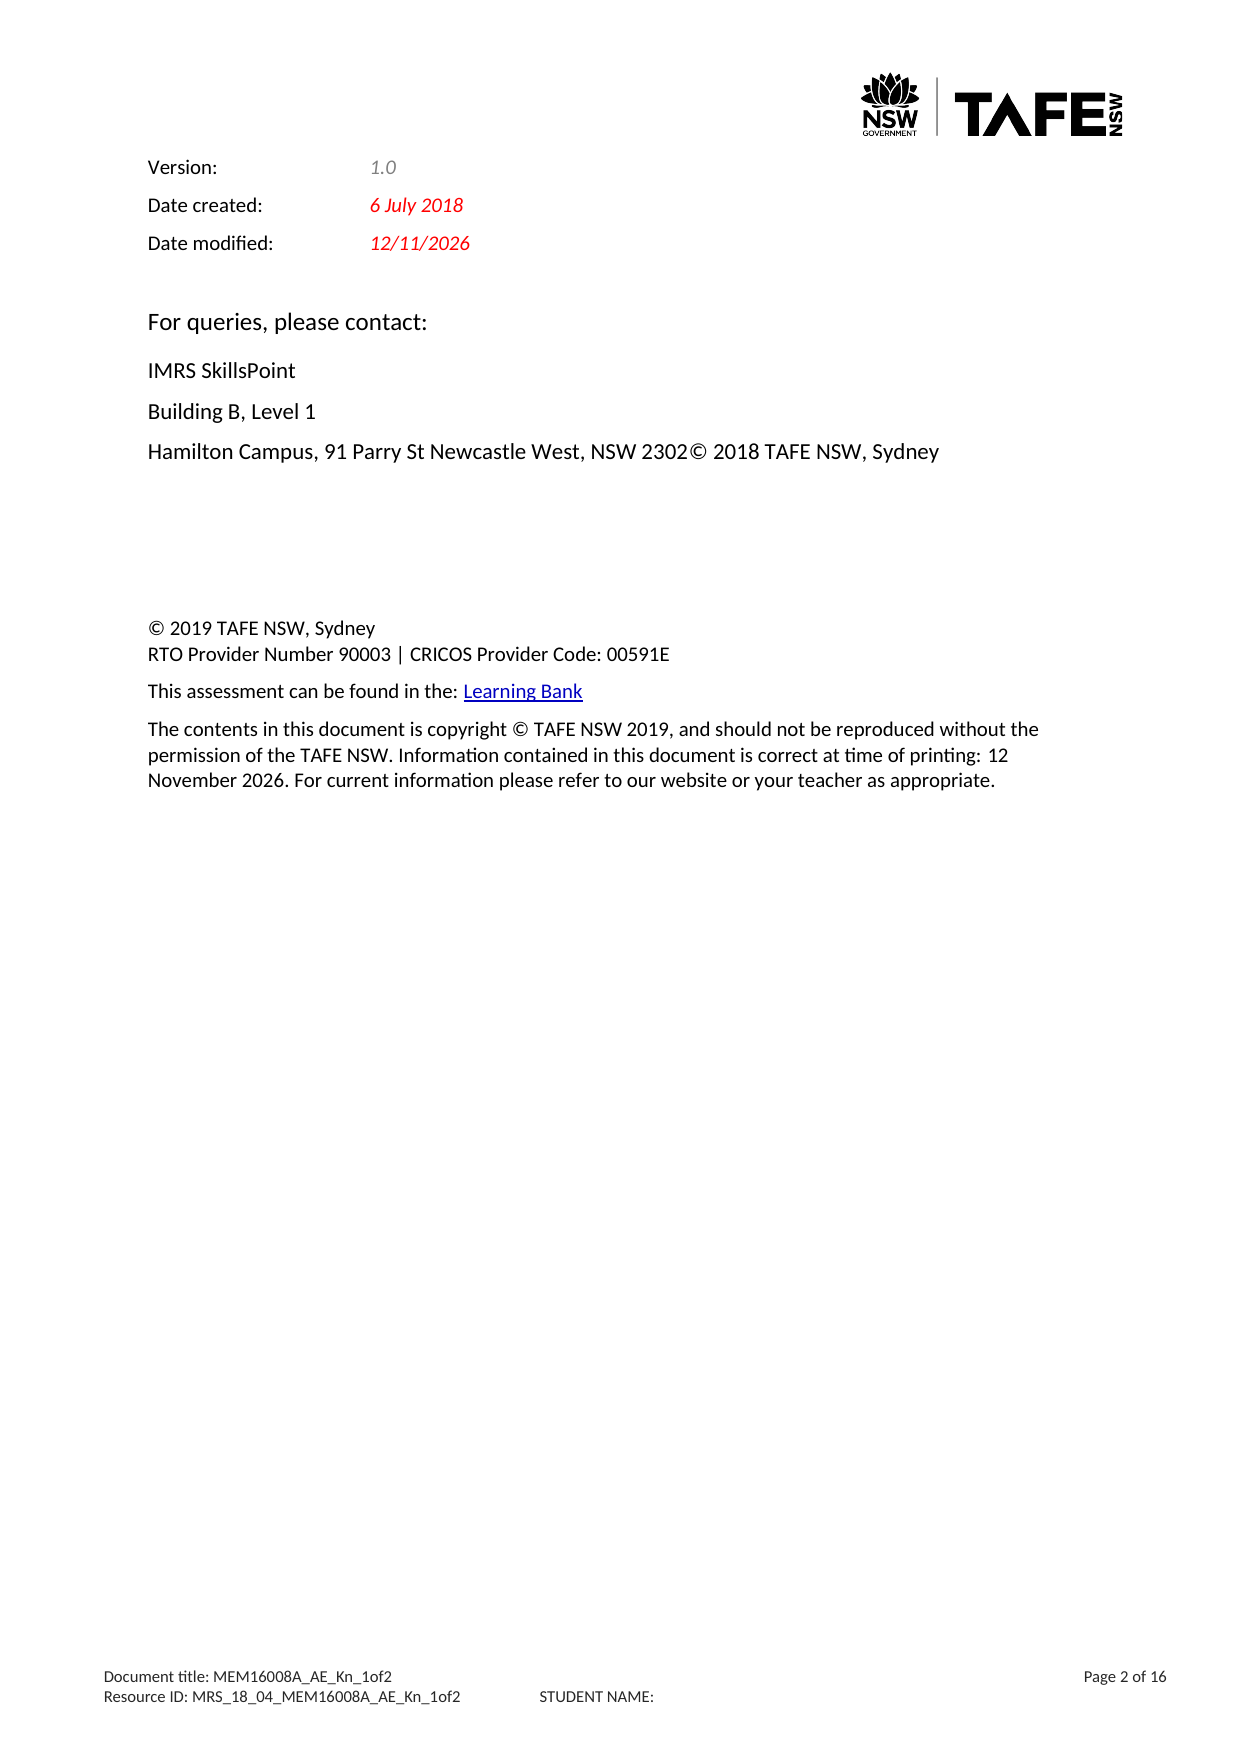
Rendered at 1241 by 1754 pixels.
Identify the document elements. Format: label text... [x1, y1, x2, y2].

text IMRS SkillsPoint [148, 356, 1092, 384]
text Building B, Level 1 [148, 397, 1092, 425]
text For queries, please contact: [148, 306, 1092, 336]
text Version: 1.0 [148, 154, 1092, 179]
text Hamilton Campus, 91 Parry St Newcastle West, NSW 2302© 2018 TAFE NSW, Sydney [148, 437, 1092, 465]
text Date created: 6 July 2018 [148, 192, 1092, 217]
text The contents in this document is copyright © TAFE NSW 2019, and should not be reproduced without the permission of the TAFE NSW. Information contained in this document is correct at time of printing: 9 December 2019. For current information please refer to our website or your teacher as appropriate. [148, 717, 1092, 793]
text Date modified: 09/12/2019 [148, 230, 1092, 255]
picture [861, 71, 1123, 137]
text This assessment can be found in the: Learning Bank [148, 679, 1092, 704]
text © 2019 TAFE NSW, Sydney RTO Provider Number 90003 | CRICOS Provider Code: 00591E [148, 615, 1092, 666]
